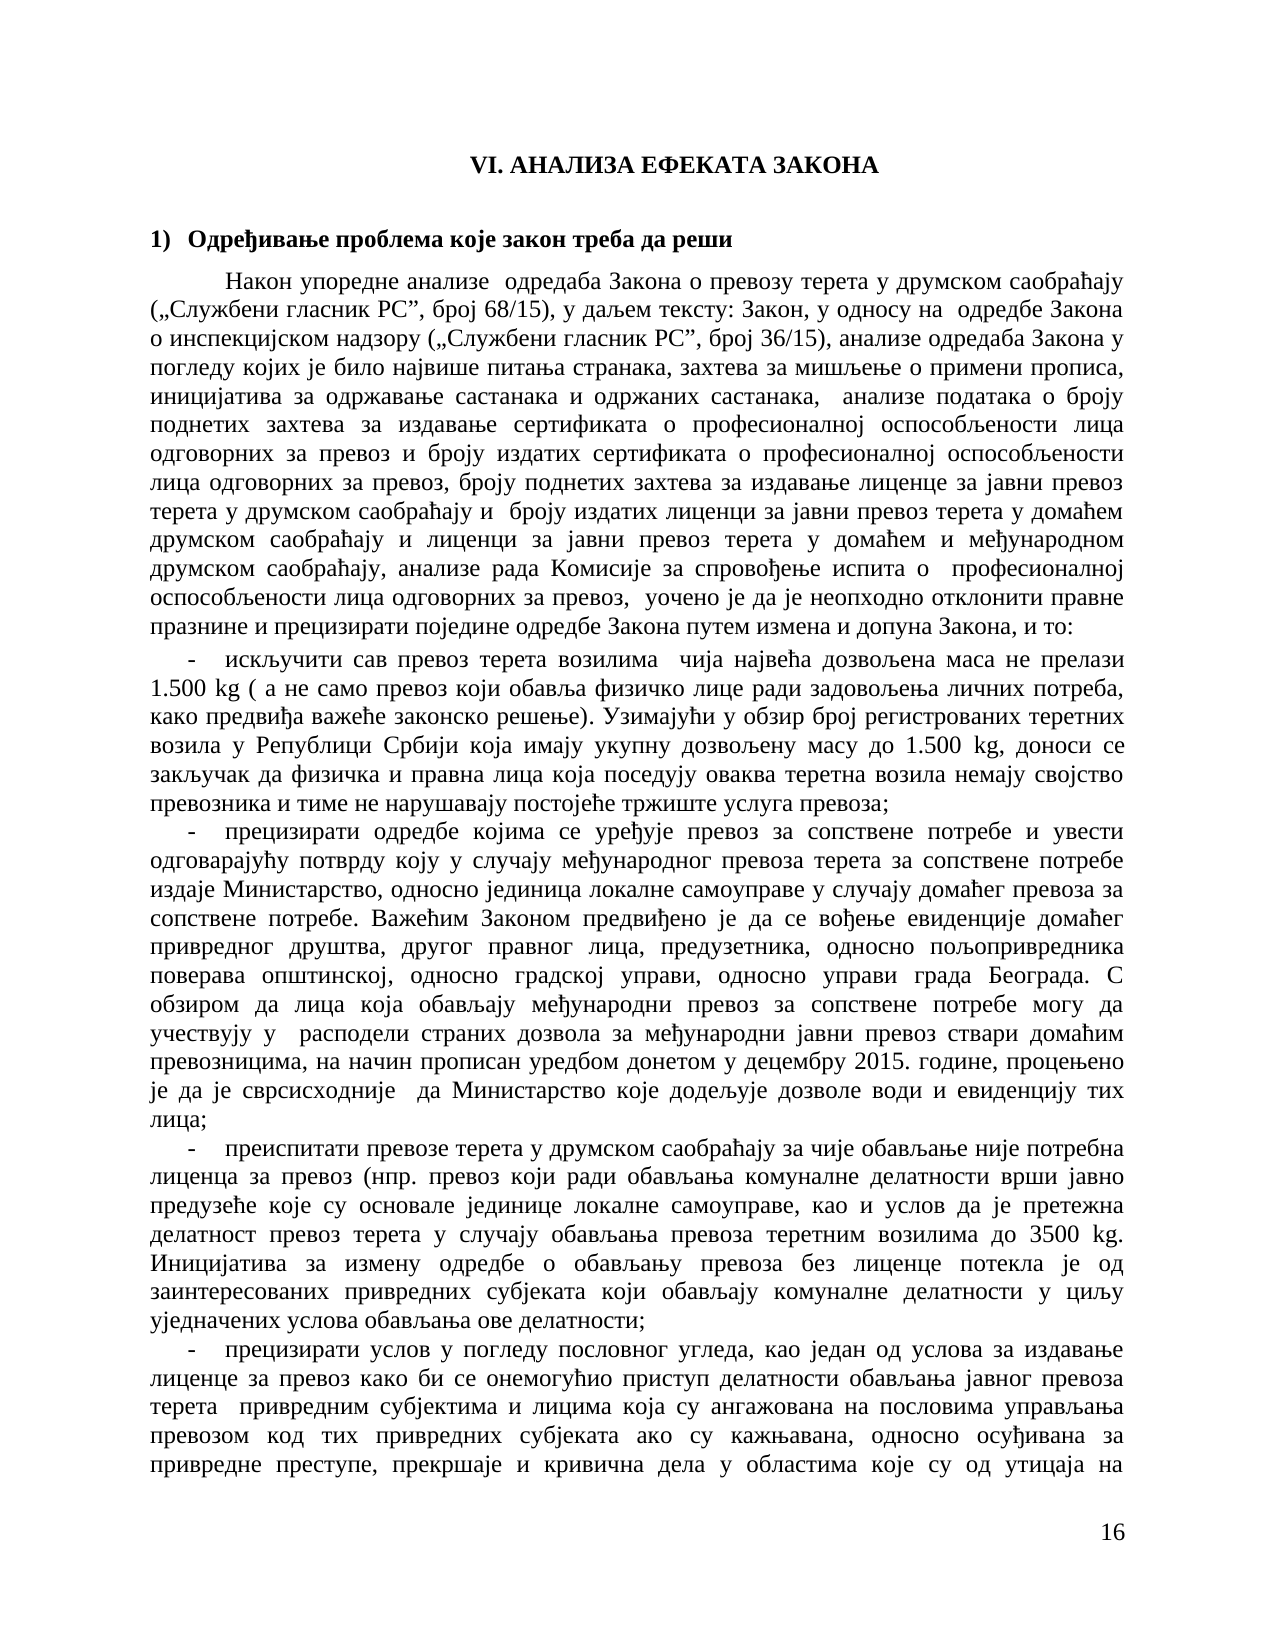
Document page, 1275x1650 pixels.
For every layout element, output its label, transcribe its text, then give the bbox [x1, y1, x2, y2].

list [150, 1334, 1125, 1478]
list прецизирати одредбе којима се уређује превоз за сопствене потребе и увести одговарајућу потврду коју у случају међународног превоза терета за сопствене потребе издаје Министарство, односно јединица локалне самоуправе у случају домаћег превоза за сопствене потребе. Важећим Законом предвиђено је да се вођење евиденције домаћег привредног друштва, другог правног лица, предузетника, односно пољопривредника поверава општинској, односно градској управи, односно управи града Београда. С обзиром да лица која обављају међународни превоз за сопствене потребе могу да учествују у расподели страних дозвола за међународни јавни превоз ствари домаћим превозницима, на начин прописан уредбом донетом у децембру 2015. године, процењено је да је сврсисходније да Министарство које додељује дозволе води и евиденцију тих лица; [150, 816, 1125, 1133]
list Одређивање проблема које закон треба да реши [150, 224, 1125, 253]
list преиспитати превозе терета у друмском саобраћају за чије обављање није потребна лиценца за превоз (нпр. превоз који ради обављања комуналне делатности врши јавно предузеће које су основале јединице локалне самоуправе, као и услов да је претежна делатност превоз терета у случају обављања превоза теретним возилима до 3500 kg. Иницијатива за измену одредбе о обављању превоза без лиценце потекла је од заинтересованих привредних субјеката који обављају комуналне делатности у циљу уједначених услова обављања ове делатности; [150, 1133, 1125, 1334]
text VI. АНАЛИЗА ЕФЕКАТА ЗАКОНА [150, 150, 1125, 179]
text Након упоредне анализе одредаба Закона о превозу терета у друмском саобраћају („Службени гласник РС”, број 68/15), у даљем тексту: Закон, у односу на одредбе Закона о инспекцијском надзору („Службени гласник РС”, број 36/15), анализе одредаба Закона у погледу којих је било највише питања странака, захтева за мишљење о примени прописа, иницијатива за одржавање састанака и одржаних састанака, анализе података о броју поднетих захтева за издавање сертификата о професионалној оспособљености лица одговорних за превоз и броју издатих сертификата о професионалној оспособљености лица одговорних за превоз, броју поднетих захтева за издавање лиценце за јавни превоз терета у друмском саобраћају и броју издатих лиценци за јавни превоз терета у домаћем друмском саобраћају и лиценци за јавни превоз терета у домаћем и међународном друмском саобраћају, анализе рада Комисије за спровођење испита о професионалној оспособљености лица одговорних за превоз, уочено је да је неопходно отклонити правне празнине и прецизирати поједине одредбе Закона путем измена и допуна Закона, и то: [150, 266, 1125, 639]
list искључити сав превоз терета возилима чија највећа дозвољена маса не прелази 1.500 kg ( а не само превоз који обавља физичко лице ради задовољења личних потреба, како предвиђа важеће законско решење). Узимајући у обзир број регистрованих теретних возила у Републици Србији која имају укупну дозвољену масу до 1.500 kg, доноси се закључак да физичка и правна лица која поседују оваква теретна возила немају својство превозника и тиме не нарушавају постојеће тржиште услуга превоза; [150, 644, 1125, 816]
